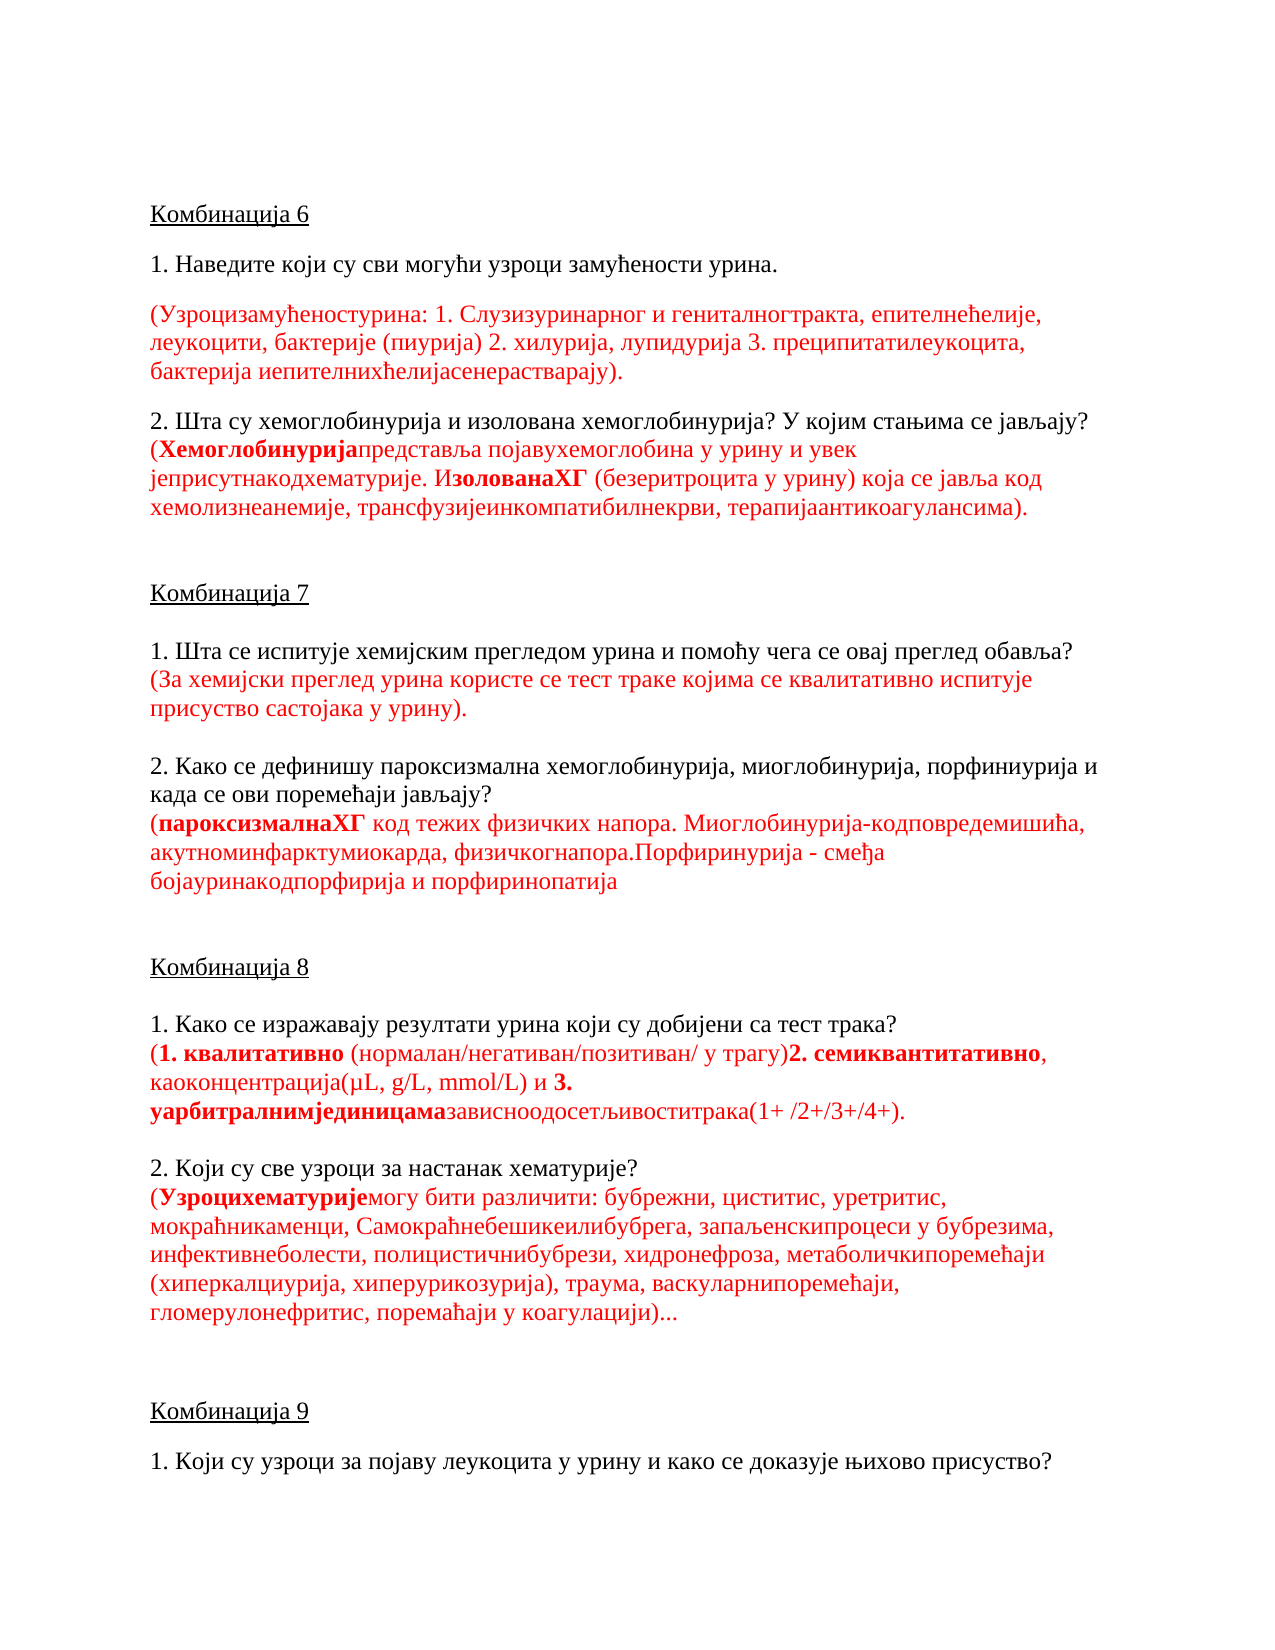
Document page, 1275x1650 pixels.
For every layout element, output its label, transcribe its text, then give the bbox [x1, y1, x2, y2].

text Комбинација 8 [150, 952, 1125, 981]
text Комбинација 9 [150, 1396, 1125, 1425]
text 2. Како се дефинишу пароксизмална хемоглобинурија, миоглобинурија, порфиниурија и када се ови поремећаји јављају? [150, 751, 1125, 808]
text 1. Како се изражавају резултати урина који су добијени са тест трака? [150, 1009, 1125, 1038]
text (Узроцизамућеностурина: 1. Слузизуринарног и гениталногтракта, епителнећелије, леукоцити, бактерије (пиурија) 2. хилурија, лупидурија 3. преципитатилеукоцита, бактерија иепителнихћелијасенерастварају). [150, 299, 1125, 385]
text 2. Шта су хемоглобинурија и изолована хемоглобинурија? У којим стањима се јављају? [150, 406, 1125, 434]
text (1. квалитативно (нормалан/негативан/позитиван/ у трагу)2. семиквантитативно, каоконцентрација(µL, g/L, mmol/L) и 3. уарбитралнимјединицамазависноодосетљивоститрака(1+ /2+/3+/4+). [150, 1038, 1125, 1124]
text (Хемоглобинуријапредставља појавухемоглобина у урину и увек јеприсутнакодхематурије. ИзолованаХГ (безеритроцита у урину) која се јавља код хемолизнеанемије, трансфузијеинкомпатибилнекрви, терапијаантикоагулансима). [150, 434, 1125, 521]
text (Узроцихематуријемогу бити различити: бубрежни, циститис, уретритис, мокраћникаменци, Самокраћнебешикеилибубрега, запаљенскипроцеси у бубрезима, инфективнеболести, полицистичнибубрези, хидронефроза, метаболичкипоремећаји (хиперкалциурија, хиперурикозурија), траума, васкуларнипоремећаји, гломерулонефритис, поремаћаји у коагулацији)... [150, 1182, 1125, 1326]
text 1. Шта се испитује хемијским прегледом урина и помоћу чега се овај преглед обавља? [150, 636, 1125, 664]
text 1. Који су узроци за појаву леукоцита у урину и како се доказује њихово присуство? [150, 1446, 1125, 1474]
text Комбинација 7 [150, 578, 1125, 607]
text Комбинација 6 [150, 199, 1125, 228]
text 2. Који су све узроци за настанак хематурије? [150, 1153, 1125, 1182]
text 1. Наведите који су сви могући узроци замућености урина. [150, 249, 1125, 278]
text (За хемијски преглед урина користе се тест траке којима се квалитативно испитује присуство састојака у урину). [150, 664, 1125, 722]
text (пароксизмалнаХГ код тежих физичких напора. Миоглобинурија-кодповредемишића, акутноминфарктумиокарда, физичкогнапора.Порфиринурија - смеђа бојауринакодпорфирија и порфиринопатија [150, 808, 1125, 894]
